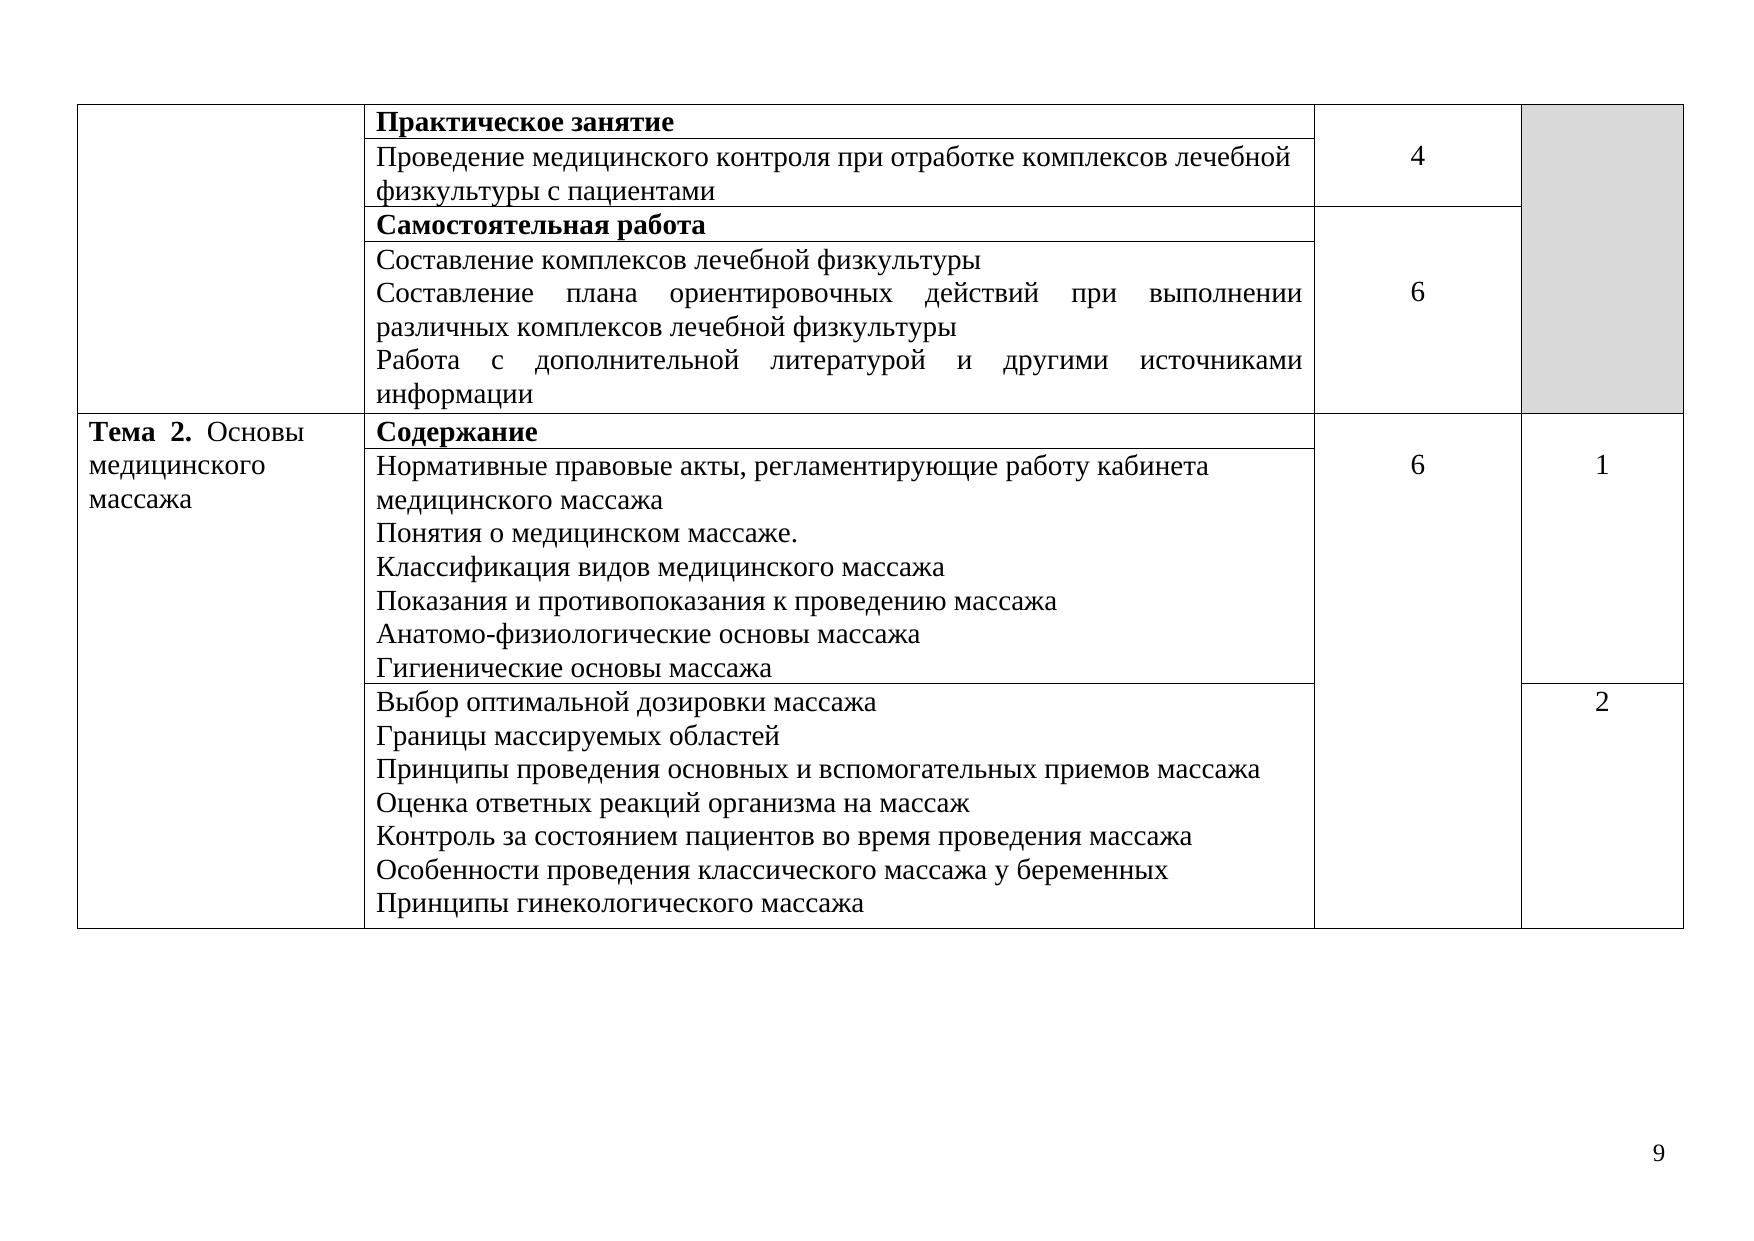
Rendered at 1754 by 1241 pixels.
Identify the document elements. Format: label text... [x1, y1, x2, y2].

table_cell 1 [1522, 414, 1683, 683]
table_cell Нормативные правовые акты, регламентирующие работу кабинета медицинского массажа Понятия о медицинском массаже. Классификация видов медицинского массажа Показания и противопоказания к проведению массажа Анатомо-физиологические основы массажа Гигиенические основы массажа [365, 449, 1314, 683]
table_header 4 [1315, 105, 1521, 206]
table_header [78, 105, 364, 413]
table_cell Выбор оптимальной дозировки массажа Границы массируемых областей Принципы проведения основных и вспомогательных приемов массажа Оценка ответных реакций организма на массаж Контроль за состоянием пациентов во время проведения массажа Особенности проведения классического массажа у беременных Принципы гинекологического массажа [365, 684, 1314, 928]
table_cell Содержание [365, 414, 1314, 447]
table_cell 6 [1315, 414, 1521, 928]
table_cell Тема 2. Основы медицинского массажа [78, 414, 364, 928]
table_header Практическое занятие [365, 105, 1314, 138]
table_cell Проведение медицинского контроля при отработке комплексов лечебной физкультуры с пациентами [365, 139, 1314, 206]
table_cell 2 [1522, 684, 1683, 928]
table_header [1522, 105, 1683, 413]
table_cell 6 [1315, 207, 1521, 413]
table_cell Самостоятельная работа [365, 207, 1314, 241]
table_cell Составление комплексов лечебной физкультуры Составление плана ориентировочных действий при выполнении различных комплексов лечебной физкультуры Работа с дополнительной литературой и другими источниками информации [365, 242, 1314, 413]
